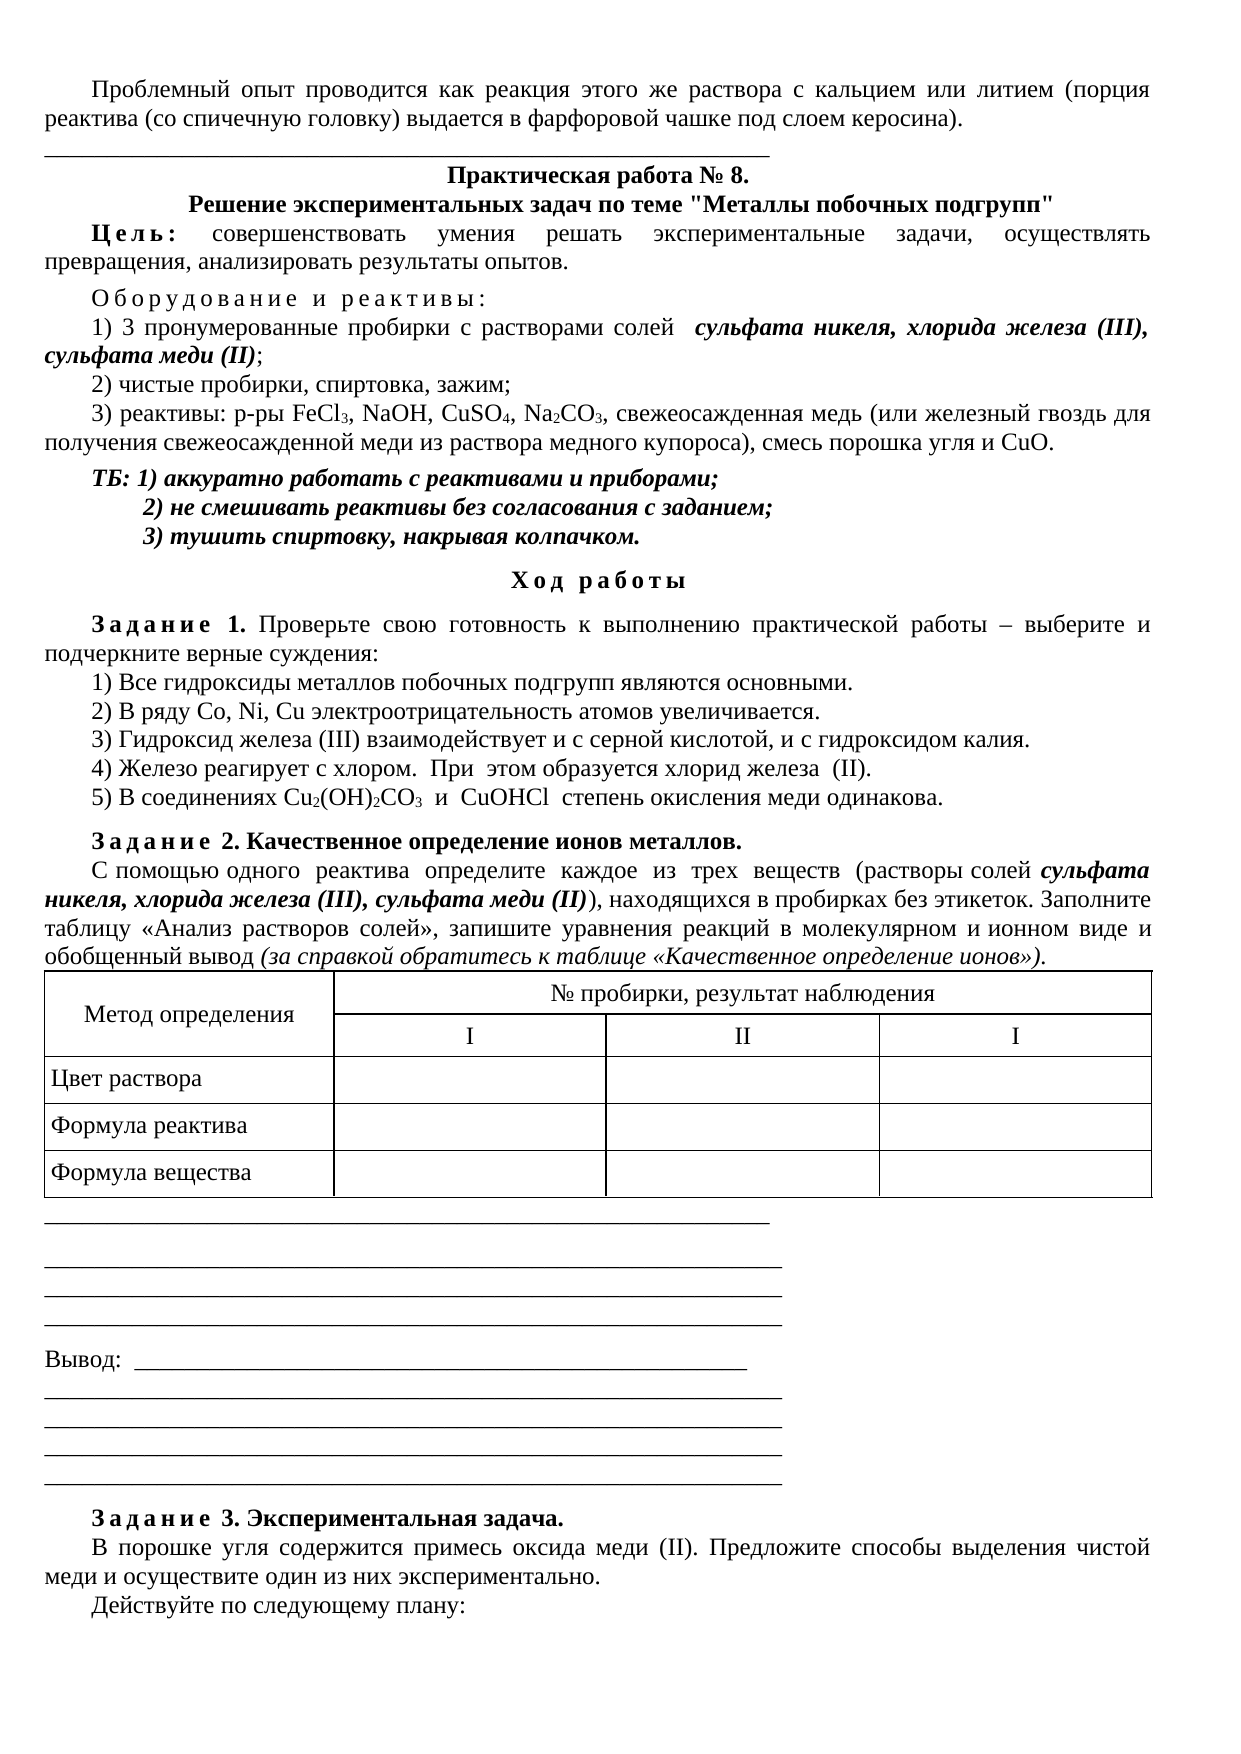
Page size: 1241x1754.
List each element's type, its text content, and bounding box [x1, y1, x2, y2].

table_cell II [607, 1015, 879, 1056]
table_header № пробирки, результат наблюдения [335, 972, 1151, 1013]
table_cell [335, 1104, 605, 1149]
table_cell [607, 1057, 879, 1103]
text ___________________________________________________________ [44, 1242, 1152, 1271]
text Задание 1. Проверьте свою готовность к выполнению практической работы – выберите и подчеркните верные суждения: [44, 609, 1152, 667]
table_cell [335, 1151, 605, 1196]
text 2) чистые пробирки, спиртовка, зажим; [44, 369, 1152, 398]
table_cell Цвет раствора [45, 1057, 333, 1103]
text 3) тушить спиртовку, накрывая колпачком. [44, 521, 1152, 549]
table_cell Формула реактива [45, 1104, 333, 1149]
text ___________________________________________________________ [44, 1459, 1152, 1488]
text __________________________________________________________ [44, 1198, 1152, 1227]
text 1) 3 пронумерованные пробирки с растворами солей сульфата никеля, хлорида железа (III), cульфата меди (II); [44, 312, 1152, 369]
text ___________________________________________________________ [44, 1402, 1152, 1430]
table_cell [880, 1151, 1151, 1196]
text 2) не смешивать реактивы без согласования с заданием; [44, 492, 1152, 521]
text 3) Гидроксид железа (III) взаимодействует и с серной кислотой, и с гидроксидом калия. [44, 724, 1152, 753]
text ___________________________________________________________ [44, 1430, 1152, 1459]
text В порошке угля содержится примесь оксида меди (II). Предложите способы выделения чистой меди и осуществите один из них экспериментально. [44, 1532, 1152, 1590]
table_cell [880, 1104, 1151, 1149]
text Задание 3. Экспериментальная задача. [44, 1503, 1152, 1532]
text 1) Все гидроксиды металлов побочных подгрупп являются основными. [44, 667, 1152, 696]
text Вывод: _________________________________________________ [44, 1344, 1152, 1373]
text Задание 2. Качественное определение ионов металлов. [44, 826, 1152, 855]
table_cell [607, 1104, 879, 1149]
text 3) реактивы: р-ры FeCl3, NaOH, СuSO4, Na2CO3, свежеосажденная медь (или железный гвоздь для получения свежеосажденной меди из раствора медного купороса), смесь порошка угля и CuO. [44, 398, 1152, 455]
table_cell [880, 1057, 1151, 1103]
text ТБ: 1) аккуратно работать с реактивами и приборами; [44, 463, 1152, 492]
text Оборудование и реактивы: [44, 283, 1152, 312]
text Решение экспериментальных задач по теме "Металлы побочных подгрупп" [44, 189, 1152, 218]
text Проблемный опыт проводится как реакция этого же раствора с кальцием или литием (порция реактива (со спичечную головку) выдается в фарфоровой чашке под слоем керосина). [44, 74, 1152, 131]
table_cell [607, 1151, 879, 1196]
text ___________________________________________________________ [44, 1300, 1152, 1328]
text С помощью одного реактива определите каждое из трех веществ (растворы солей сульфата никеля, хлорида железа (III), cульфата меди (II)), находящихся в пробирках без этикеток. Заполните таблицу «Анализ растворов солей», запишите уравнения реакций в молекулярном и ионном виде и обобщенный вывод (за справкой обратитесь к таблице «Качественное определение ионов»). [44, 855, 1152, 970]
table_header Метод определения [45, 972, 333, 1056]
text 4) Железо реагирует с хлором. При этом образуется хлорид железа (II). [44, 753, 1152, 782]
text Ход работы [44, 565, 1152, 594]
text 2) В ряду Co, Ni, Cu электроотрицательность атомов увеличивается. [44, 696, 1152, 724]
text ___________________________________________________________ [44, 1373, 1152, 1402]
text Действуйте по следующему плану: [44, 1590, 1152, 1618]
table_cell [335, 1057, 605, 1103]
text 5) В соединениях Cu2(OH)2CO3 и CuOHCl степень окисления меди одинакова. [44, 782, 1152, 811]
text ___________________________________________________________ [44, 1271, 1152, 1300]
table_cell Формула вещества [45, 1151, 333, 1196]
table_cell I [335, 1015, 605, 1056]
text Цель: совершенствовать умения решать экспериментальные задачи, осуществлять превращения, анализировать результаты опытов. [44, 218, 1152, 275]
text Практическая работа № 8. [44, 160, 1152, 189]
text __________________________________________________________ [44, 131, 1152, 160]
table_cell I [880, 1015, 1151, 1056]
